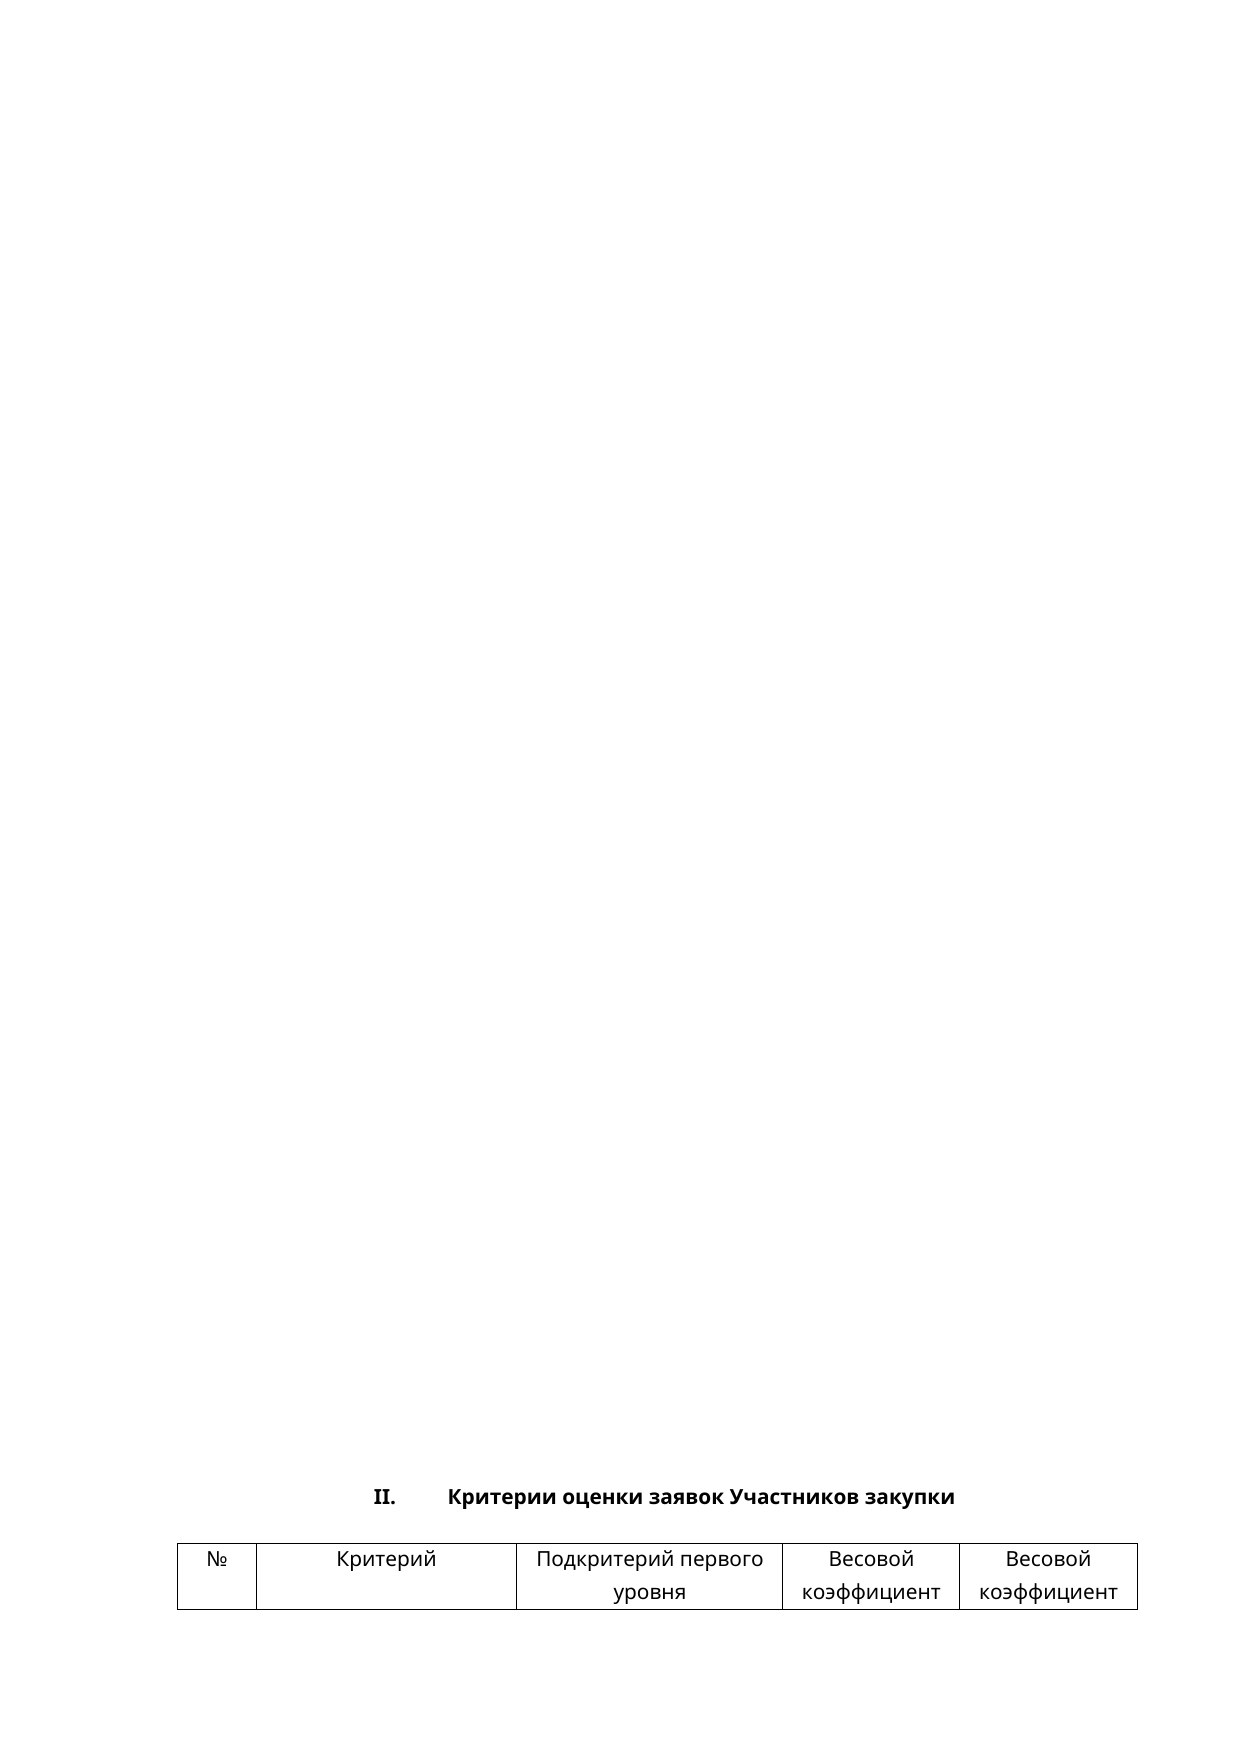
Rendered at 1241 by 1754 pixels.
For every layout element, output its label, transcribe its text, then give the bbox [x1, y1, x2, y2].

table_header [783, 1544, 959, 1609]
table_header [960, 1544, 1137, 1609]
table_header № [178, 1544, 256, 1609]
table_header Критерий [257, 1544, 516, 1609]
list Критерии оценки заявок Участников закупки [177, 1482, 1152, 1511]
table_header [517, 1544, 782, 1609]
